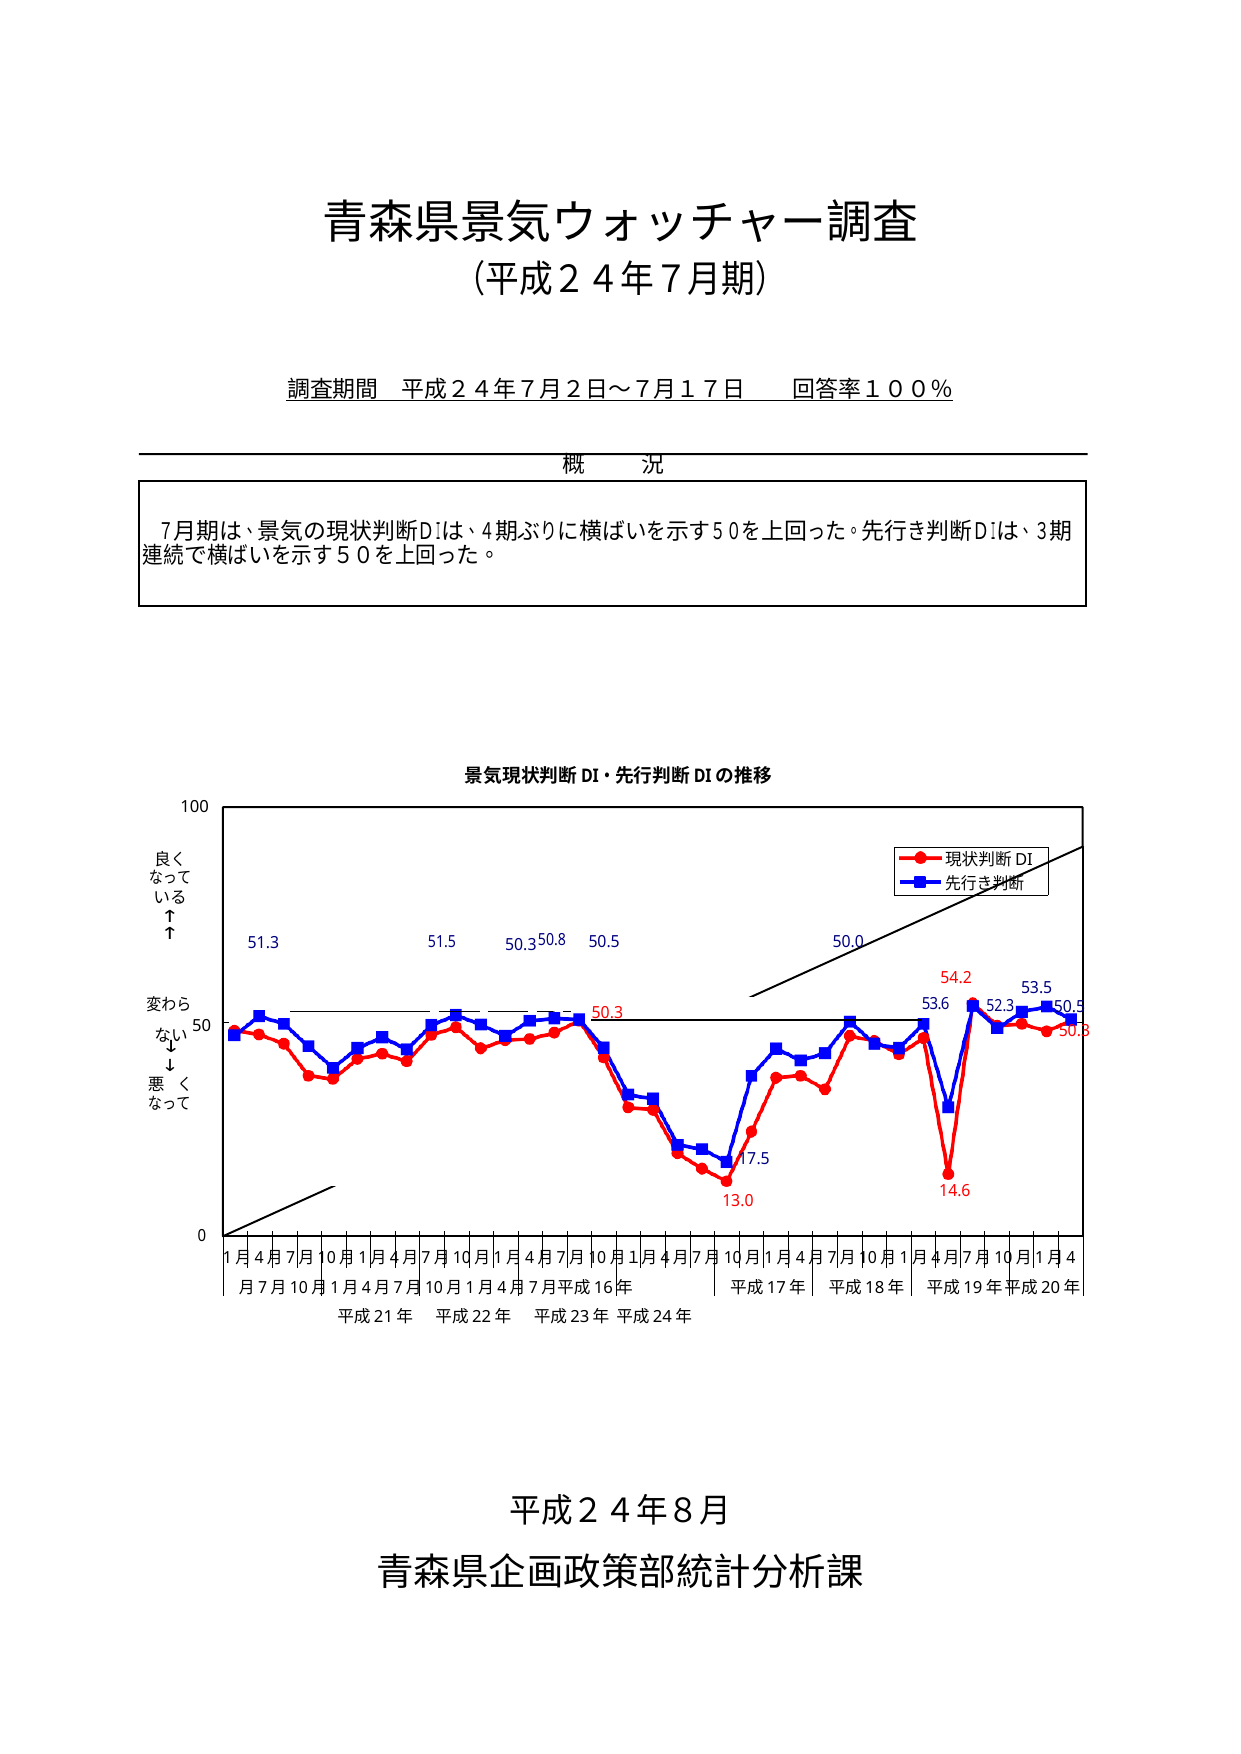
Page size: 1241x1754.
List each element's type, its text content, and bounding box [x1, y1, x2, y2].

text 良くなっている [148, 850, 192, 908]
text 景気現状判断DI・先行判断DIの推移 [104, 756, 1132, 789]
text 50.0 [832, 936, 865, 951]
text 50.8 [461, 930, 566, 949]
text 17.5 [372, 1147, 1136, 1169]
text 54.2 [940, 966, 973, 988]
text 13.0 14.6 [722, 1179, 1157, 1211]
text 50.5 [1053, 997, 1157, 1016]
text 青森県景気ウォッチャー調査 [104, 189, 1136, 252]
text （平成２４年７月期） [104, 252, 1136, 303]
text ない 50 [154, 1013, 578, 1036]
text 53.5 [1021, 982, 1157, 996]
picture [899, 851, 942, 864]
text ↓ [161, 1036, 578, 1056]
text ↑ [144, 926, 196, 943]
text 50.3 [1058, 1019, 1157, 1041]
text 52.3 [986, 997, 1014, 1016]
text ↓ 悪くなって [148, 1056, 192, 1114]
text 50.3 53.6 [591, 997, 960, 1023]
text 変わら [146, 997, 578, 1013]
text 0 [197, 1224, 1157, 1246]
text ↑ [144, 908, 196, 926]
picture [228, 997, 1077, 1187]
text 50.5 [588, 936, 621, 951]
text 青森県企画政策部統計分析課 [104, 1545, 1136, 1596]
text 調査期間 平成２４年７月２日～７月１７日 回答率１００％ [104, 373, 1136, 404]
text 1月4月7月10月1月4月7月10月1月4月7月10月１月4月7月10月1月4月7月10月1月4月7月10月1月4月7月10月1月4月7月10月1月4月7月平成16年 平成17年 平成18年 平成19年 平成20年 平成21年 平成22年 平成23年 平成24年 [223, 1246, 1084, 1327]
text 平成２４年８月 [104, 1487, 1136, 1532]
text 51.5 [428, 936, 456, 951]
text 100 [180, 795, 1157, 818]
